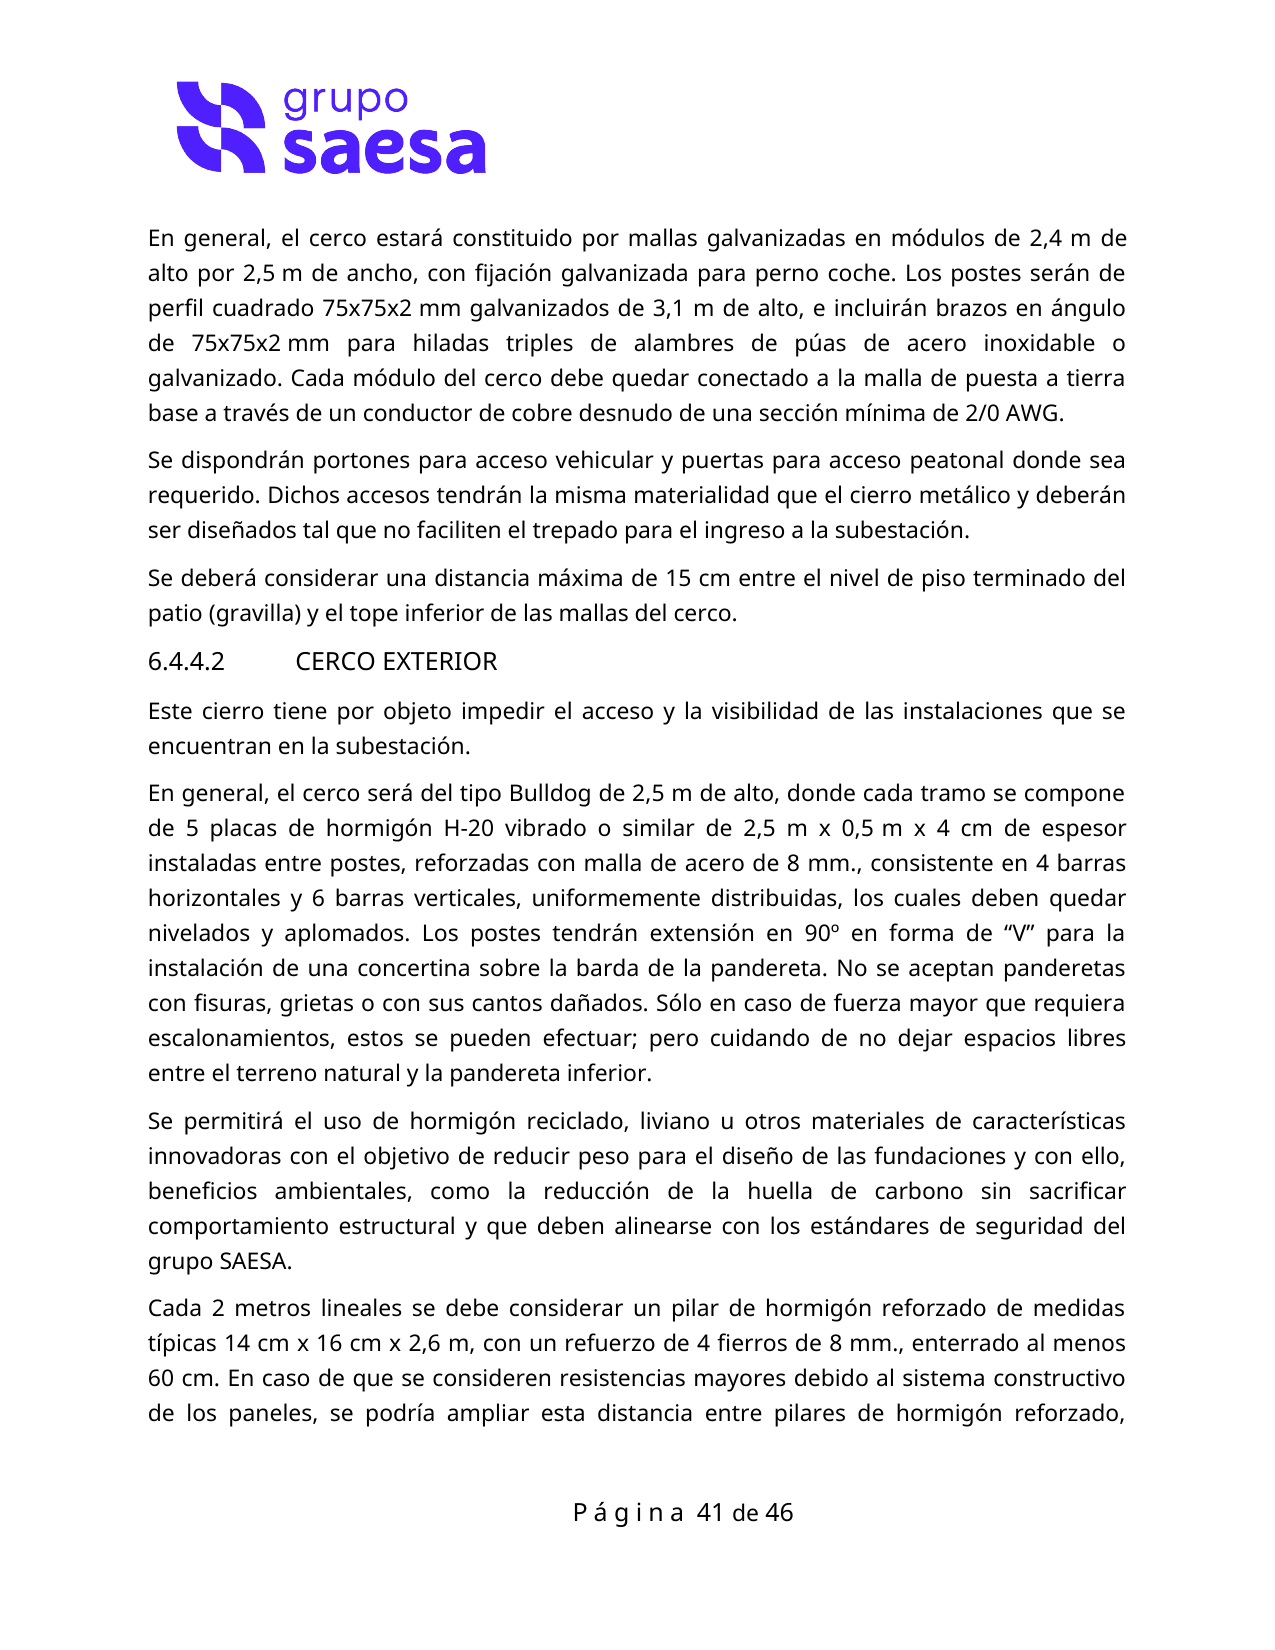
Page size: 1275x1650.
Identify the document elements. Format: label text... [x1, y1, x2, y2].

text En general, el cerco estará constituido por mallas galvanizadas en módulos de 2,4 m de alto por 2,5 m de ancho, con fijación galvanizada para perno coche. Los postes serán de perfil cuadrado 75x75x2 mm galvanizados de 3,1 m de alto, e incluirán brazos en ángulo de 75x75x2 mm para hiladas triples de alambres de púas de acero inoxidable o galvanizado. Cada módulo del cerco debe quedar conectado a la malla de puesta a tierra base a través de un conductor de cobre desnudo de una sección mínima de 2/0 AWG. [148, 221, 1127, 428]
text Se permitirá el uso de hormigón reciclado, liviano u otros materiales de características innovadoras con el objetivo de reducir peso para el diseño de las fundaciones y con ello, beneficios ambientales, como la reducción de la huella de carbono sin sacrificar comportamiento estructural y que deben alinearse con los estándares de seguridad del grupo SAESA. [148, 1104, 1127, 1276]
text Se deberá considerar una distancia máxima de 15 cm entre el nivel de piso terminado del patio (gravilla) y el tope inferior de las mallas del cerco. [148, 561, 1127, 628]
text En general, el cerco será del tipo Bulldog de 2,5 m de alto, donde cada tramo se compone de 5 placas de hormigón H-20 vibrado o similar de 2,5 m x 0,5 m x 4 cm de espesor instaladas entre postes, reforzadas con malla de acero de 8 mm., consistente en 4 barras horizontales y 6 barras verticales, uniformemente distribuidas, los cuales deben quedar nivelados y aplomados. Los postes tendrán extensión en 90º en forma de “V” para la instalación de una concertina sobre la barda de la pandereta. No se aceptan panderetas con fisuras, grietas o con sus cantos dañados. Sólo en caso de fuerza mayor que requiera escalonamientos, estos se pueden efectuar; pero cuidando de no dejar espacios libres entre el terreno natural y la pandereta inferior. [148, 777, 1127, 1088]
text Este cierro tiene por objeto impedir el acceso y la visibilidad de las instalaciones que se encuentran en la subestación. [148, 694, 1127, 761]
text Se dispondrán portones para acceso vehicular y puertas para acceso peatonal donde sea requerido. Dichos accesos tendrán la misma materialidad que el cierro metálico y deberán ser diseñados tal que no faciliten el trepado para el ingreso a la subestación. [148, 444, 1127, 545]
subtitle CERCO EXTERIOR [148, 644, 1127, 678]
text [148, 1292, 1127, 1428]
